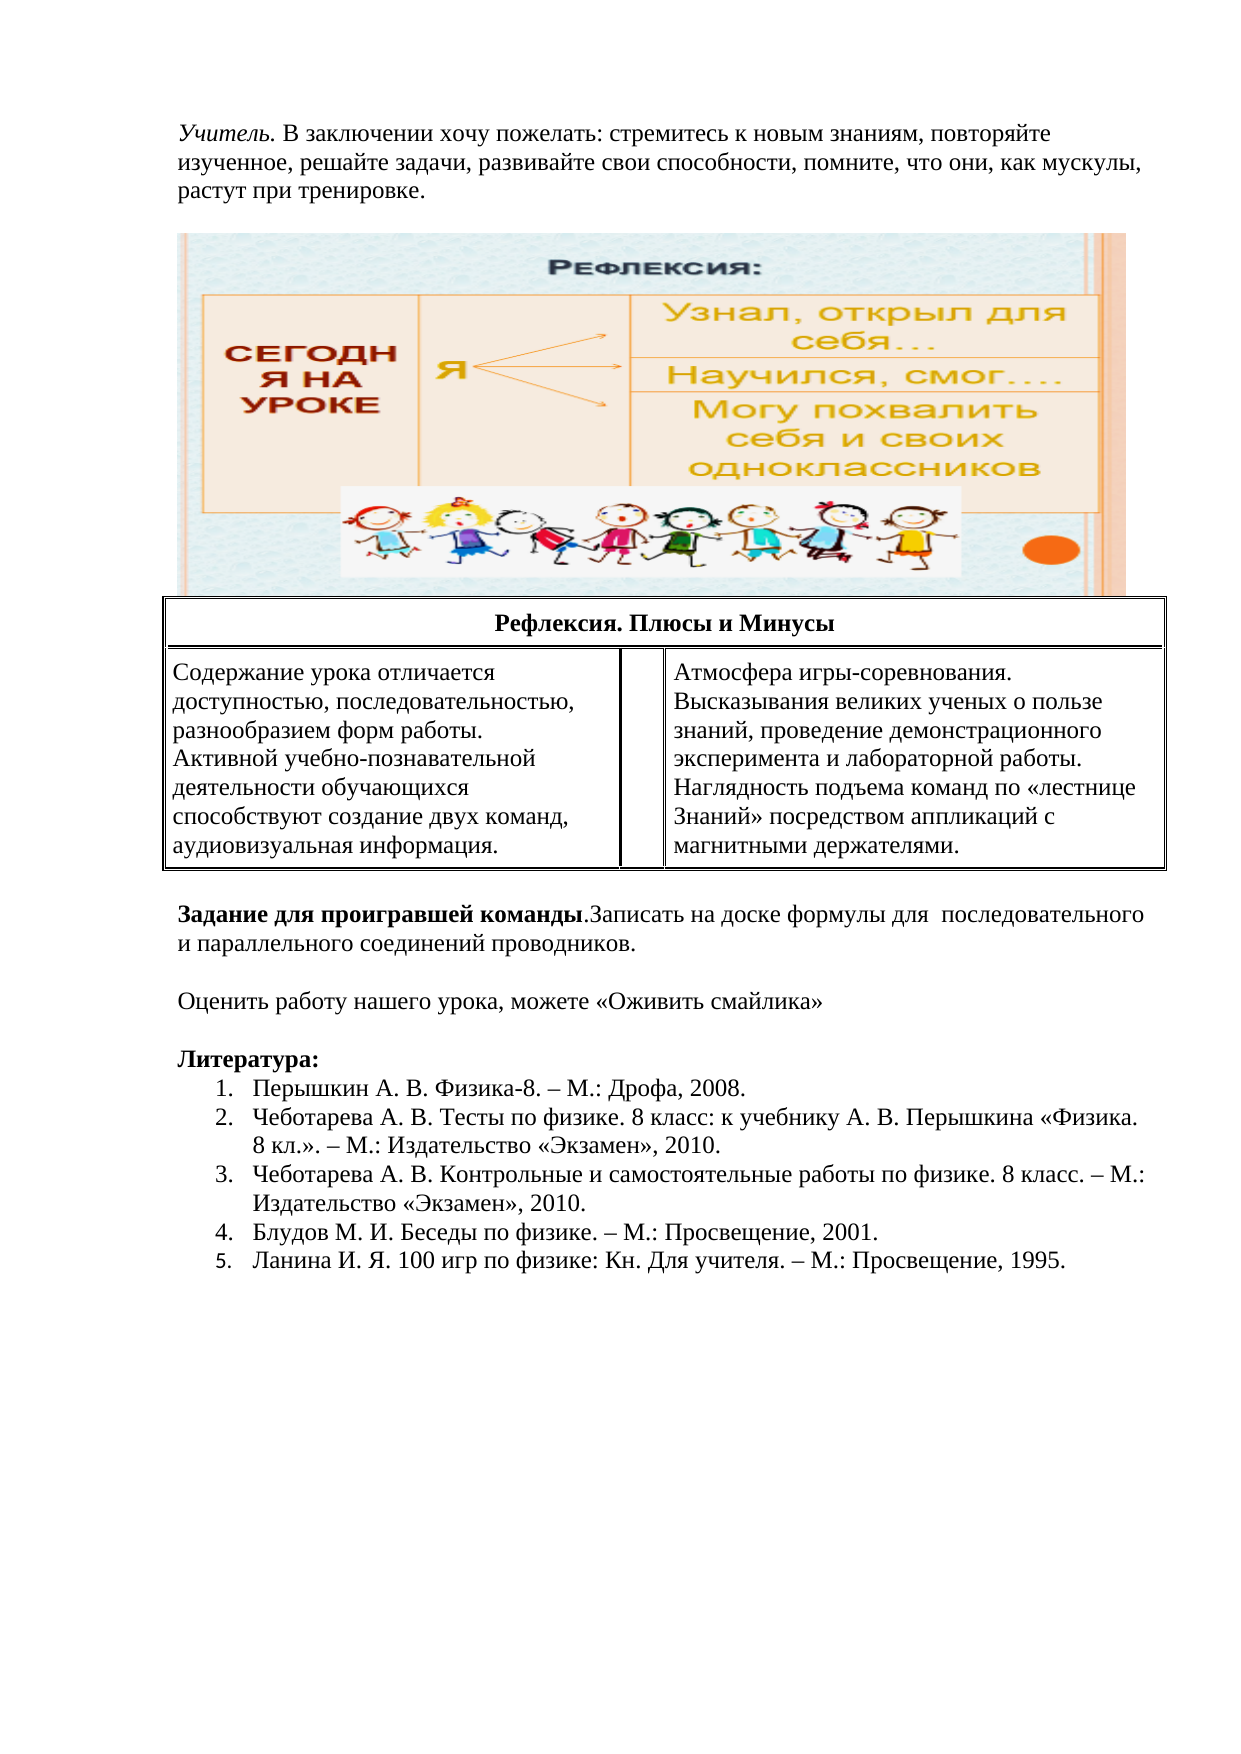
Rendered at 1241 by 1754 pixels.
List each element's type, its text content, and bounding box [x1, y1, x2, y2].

text Задание для проигравшей команды.Записать на доске формулы для последовательного и параллельного соединений проводников. [177, 899, 1152, 957]
list Чеботарева А. В. Контрольные и самостоятельные работы по физике. 8 класс. – М.: Издательство «Экзамен», 2010. [215, 1159, 1152, 1217]
table_header Рефлексия. Плюсы и Минусы [166, 599, 1164, 645]
text Учитель. В заключении хочу пожелать: стремитесь к новым знаниям, повторяйте изученное, решайте задачи, развивайте свои способности, помните, что они, как мускулы, растут при тренировке. [177, 118, 1152, 204]
list Ланина И. Я. 100 игр по физике: Кн. Для учителя. – М.: Просвещение, 1995. [215, 1245, 1152, 1274]
list Перышкин А. В. Физика-8. – М.: Дрофа, 2008. [215, 1073, 1152, 1102]
table_cell Содержание урока отличается доступностью, последовательностью, разнообразием форм работы. Активной учебно-познавательной деятельности обучающихся способствуют создание двух команд, аудиовизуальная информация. [166, 645, 620, 867]
table_cell [620, 649, 664, 867]
table_cell Атмосфера игры-соревнования. Высказывания великих ученых о пользе знаний, проведение демонстрационного эксперимента и лабораторной работы. Наглядность подъема команд по «лестнице Знаний» посредством аппликаций с магнитными держателями. [665, 645, 1164, 867]
text Литература: [177, 1044, 1152, 1073]
picture [177, 233, 1126, 596]
text Оценить работу нашего урока, можете «Оживить смайлика» [177, 986, 1152, 1015]
list Чеботарева А. В. Тесты по физике. 8 класс: к учебнику А. В. Перышкина «Физика. 8 кл.». – М.: Издательство «Экзамен», 2010. [215, 1102, 1152, 1159]
list Блудов М. И. Беседы по физике. – М.: Просвещение, 2001. [215, 1217, 1152, 1245]
